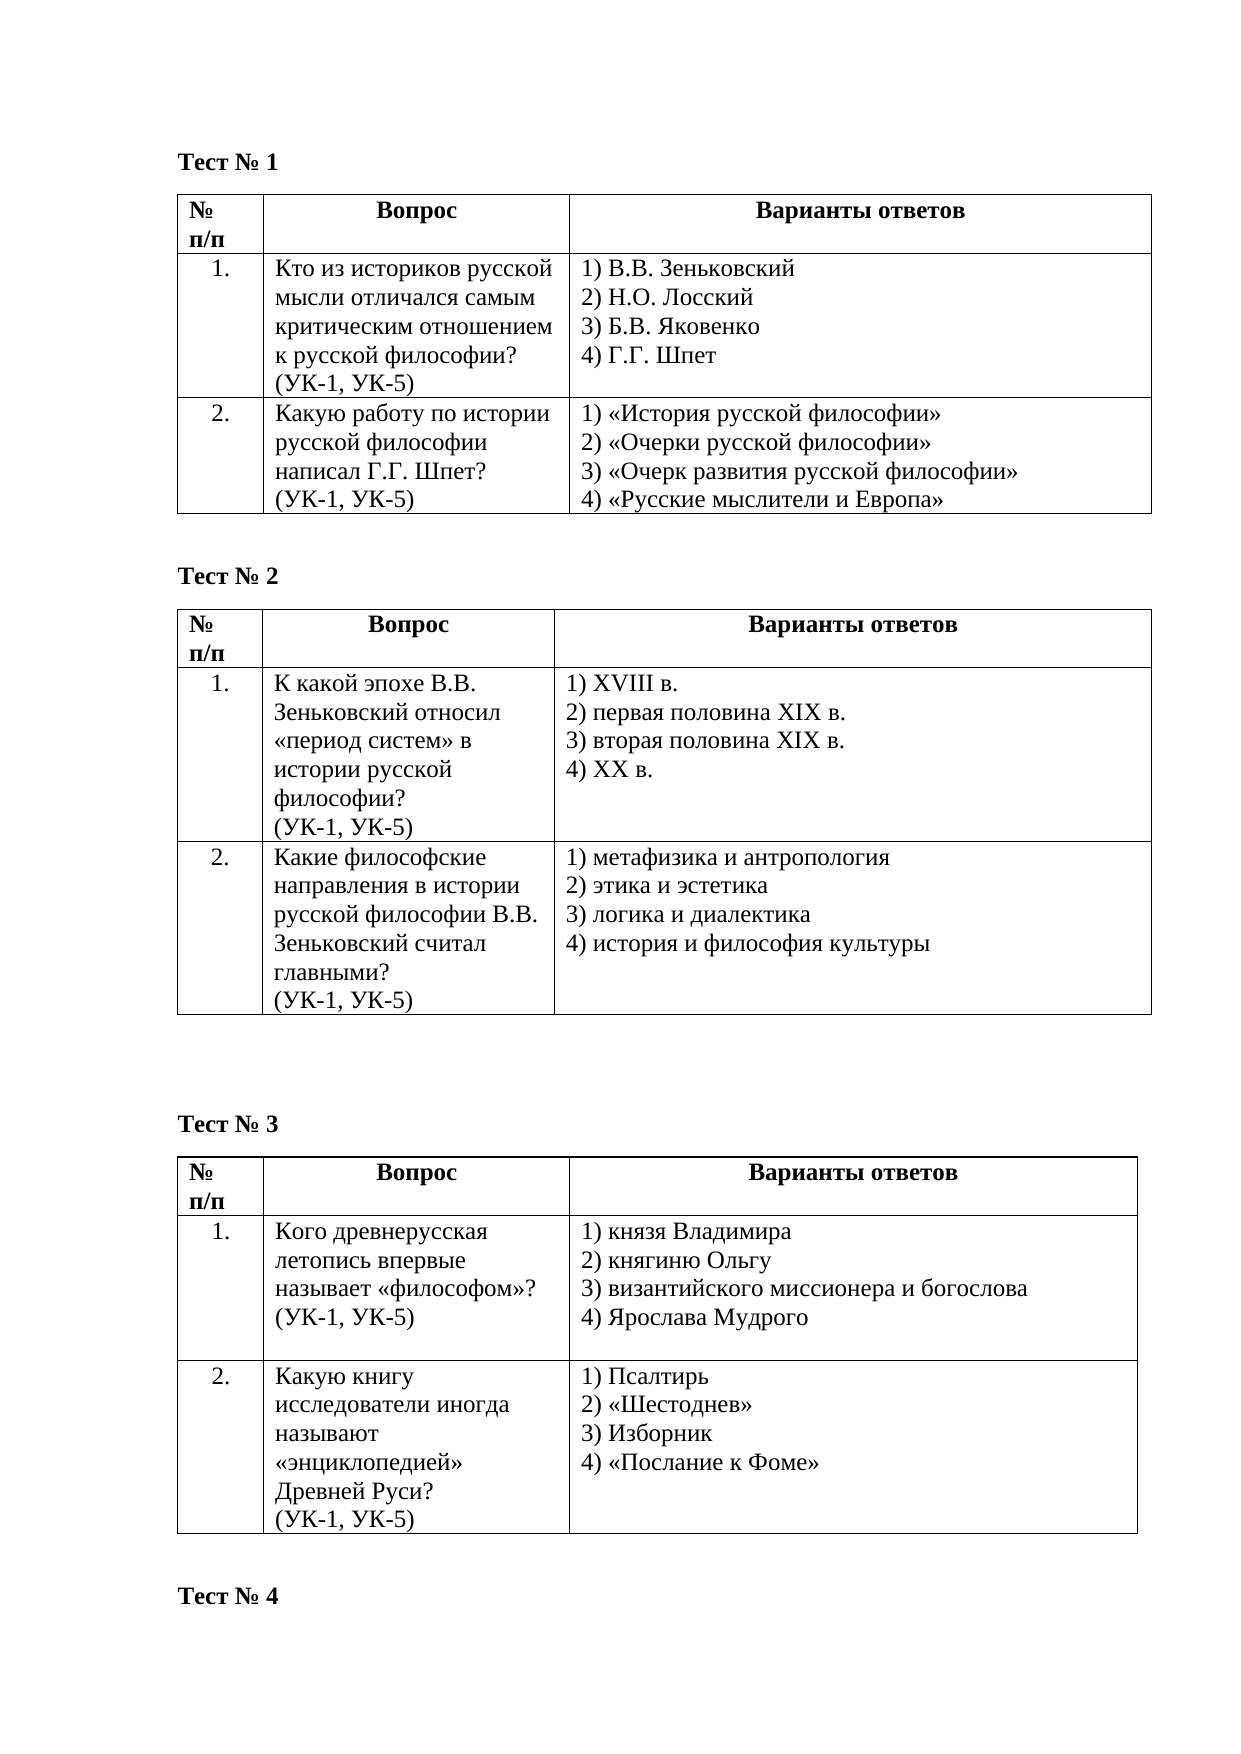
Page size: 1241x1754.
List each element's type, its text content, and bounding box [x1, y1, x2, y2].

table_header № п/п [178, 1158, 263, 1215]
table_header Варианты ответов [555, 610, 1151, 667]
text Тест № 2 [177, 561, 1152, 590]
text Тест № 1 [177, 147, 1152, 176]
table_cell Какую книгу исследователи иногда называют «энциклопедией» Древней Руси? (УК-1, УК-5) [264, 1361, 569, 1533]
table_cell 1) «История русской философии» 2) «Очерки русской философии» 3) «Очерк развития русской философии» 4) «Русские мыслители и Европа» [570, 398, 1151, 513]
table_cell Кто из историков русской мысли отличался самым критическим отношением к русской философии? (УК-1, УК-5) [264, 254, 569, 397]
table_cell 1) князя Владимира 2) княгиню Ольгу 3) византийского миссионера и богослова 4) Ярослава Мудрого [570, 1216, 1137, 1360]
text Тест № 4 [177, 1581, 1152, 1610]
table_cell 1. [178, 668, 262, 841]
table_header Варианты ответов [570, 195, 1151, 252]
table_cell 1. [178, 1216, 263, 1360]
table_header Вопрос [264, 195, 569, 252]
table_cell 2. [178, 398, 263, 513]
table_header Вопрос [263, 610, 554, 667]
table_cell 1. [178, 254, 263, 397]
table_header Вопрос [264, 1158, 569, 1215]
text Тест № 3 [177, 1109, 1152, 1138]
table_cell Кого древнерусская летопись впервые называет «философом»? (УК-1, УК-5) [264, 1216, 569, 1360]
table_cell Какие философские направления в истории русской философии В.В. Зеньковский считал главными? (УК-1, УК-5) [263, 842, 554, 1014]
table_header № п/п [178, 195, 263, 252]
table_header Варианты ответов [570, 1158, 1137, 1215]
table_cell 1) Псалтирь 2) «Шестоднев» 3) Изборник 4) «Послание к Фоме» [570, 1361, 1137, 1533]
table_cell 2. [178, 842, 262, 1014]
table_cell 1) метафизика и антропология 2) этика и эстетика 3) логика и диалектика 4) история и философия культуры [555, 842, 1151, 1014]
table_cell 1) В.В. Зеньковский 2) Н.О. Лосский 3) Б.В. Яковенко 4) Г.Г. Шпет [570, 254, 1151, 397]
table_cell Какую работу по истории русской философии написал Г.Г. Шпет? (УК-1, УК-5) [264, 398, 569, 513]
table_cell К какой эпохе В.В. Зеньковский относил «период систем» в истории русской философии? (УК-1, УК-5) [263, 668, 554, 841]
table_header № п/п [178, 610, 262, 667]
table_cell 2. [178, 1361, 263, 1533]
table_cell 1) XVIII в. 2) первая половина XIX в. 3) вторая половина XIX в. 4) XX в. [555, 668, 1151, 841]
